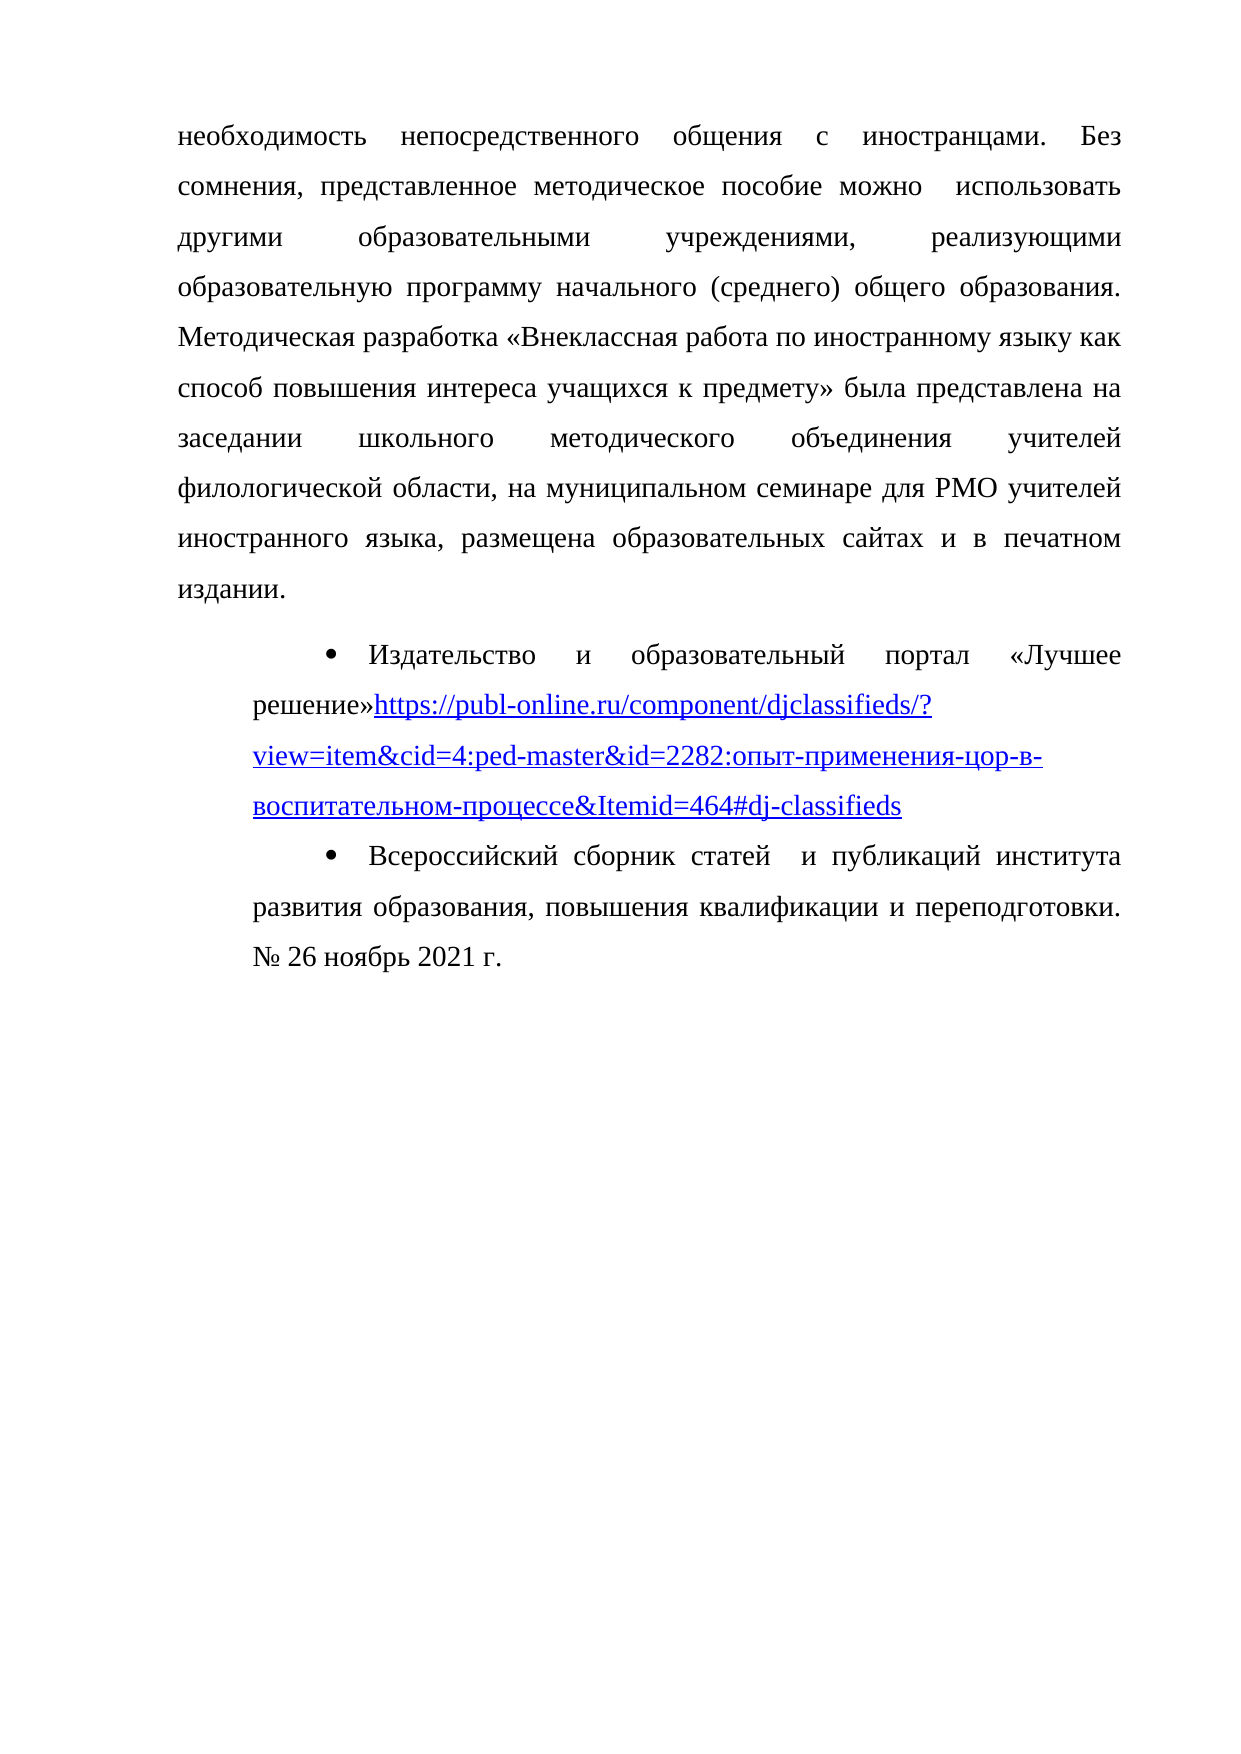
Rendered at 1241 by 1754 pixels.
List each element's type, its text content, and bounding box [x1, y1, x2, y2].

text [177, 118, 1122, 604]
list Всероссийский сборник статей и публикаций института развития образования, повышения квалификации и переподготовки. № 26 ноябрь 2021 г. [252, 838, 1122, 972]
list Издательство и образовательный портал «Лучшее решение»https://publ-online.ru/component/djclassifieds/?view=item&cid=4:ped-master&id=2282:опыт-применения-цор-в-воспитательном-процессе&Itemid=464#dj-classifieds [252, 637, 1122, 821]
